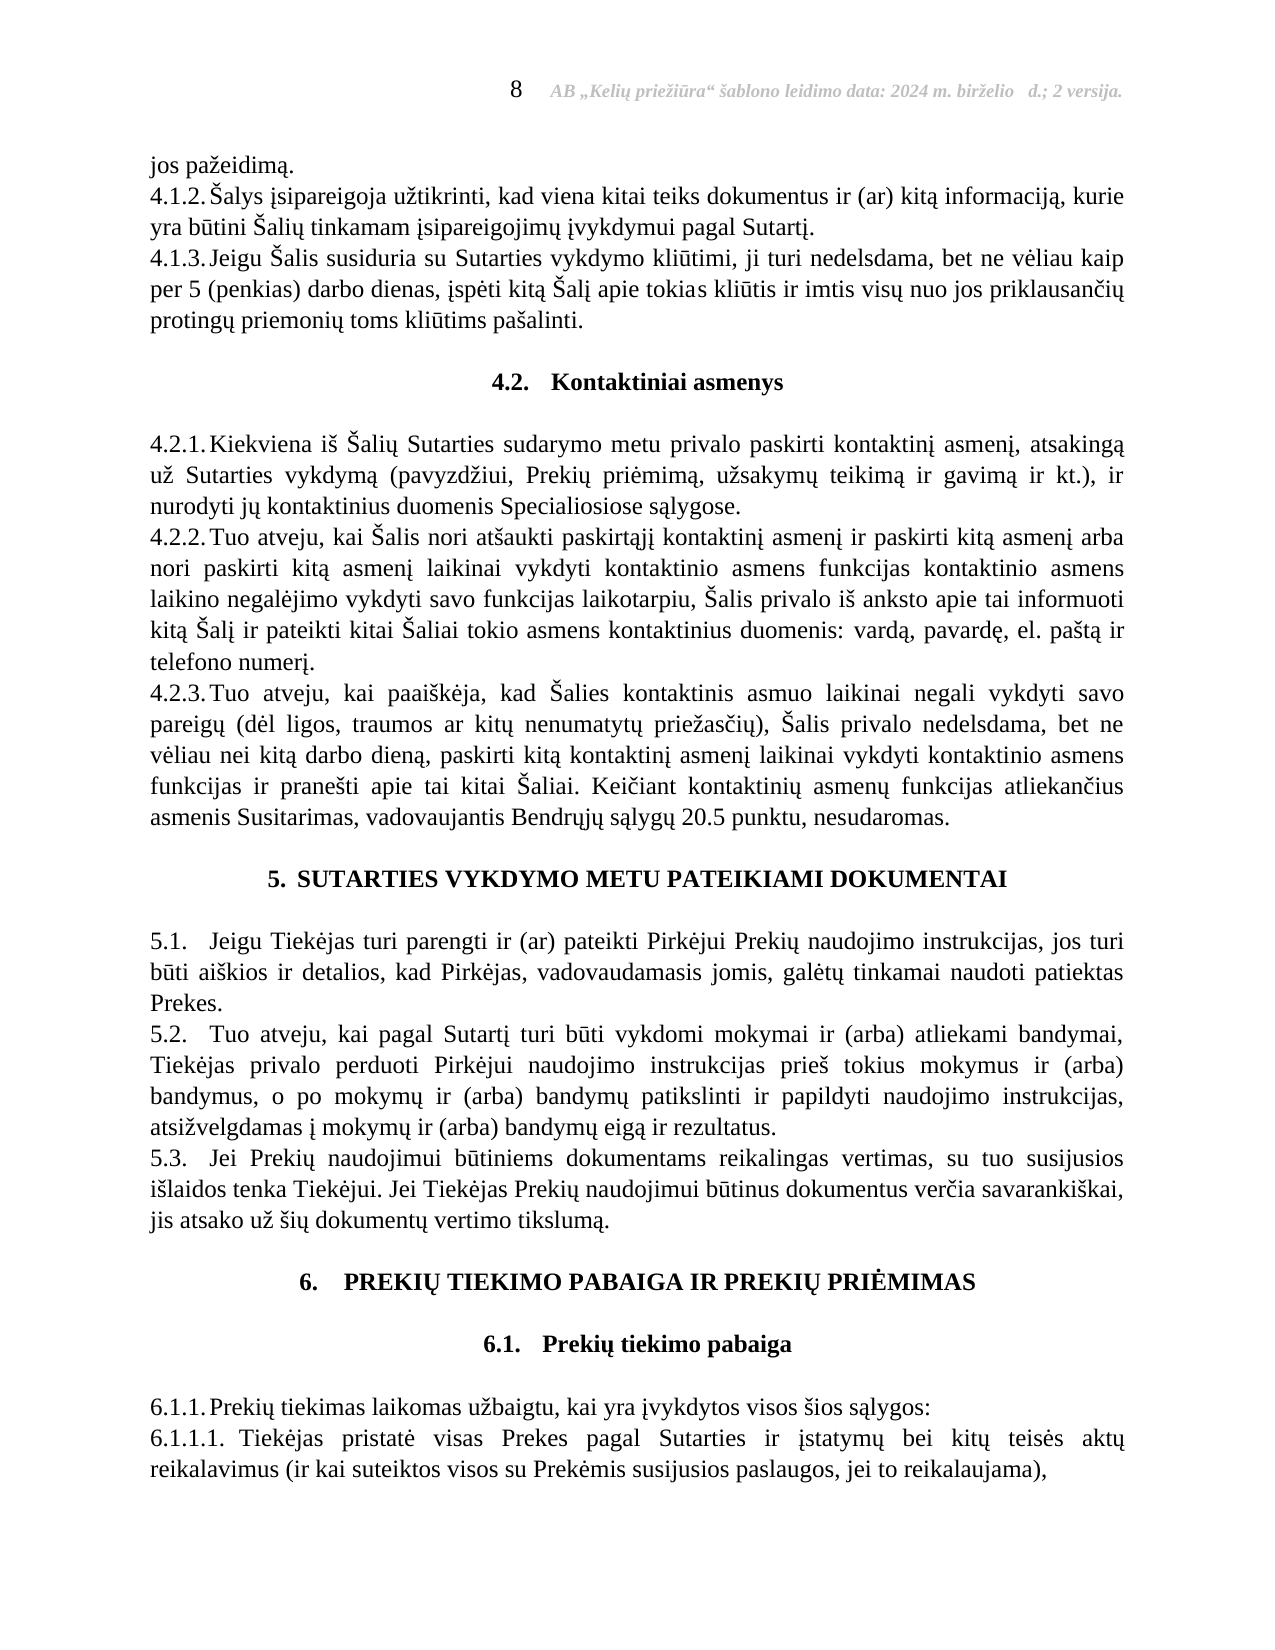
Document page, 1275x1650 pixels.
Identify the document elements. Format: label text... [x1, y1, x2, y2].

text 4.1.2. Šalys įsipareigoja užtikrinti, kad viena kitai teiks dokumentus ir (ar) kitą informaciją, kurie yra būtini Šalių tinkamam įsipareigojimų įvykdymui pagal Sutartį. [150, 181, 1125, 241]
text 6. PREKIŲ TIEKIMO PABAIGA IR PREKIŲ priėmimas [150, 1267, 1125, 1296]
text 4.2. Kontaktiniai asmenys [150, 367, 1125, 396]
text 4.2.1. Kiekviena iš Šalių Sutarties sudarymo metu privalo paskirti kontaktinį asmenį, atsakingą už Sutarties vykdymą (pavyzdžiui, Prekių priėmimą, užsakymų teikimą ir gavimą ir kt.), ir nurodyti jų kontaktinius duomenis Specialiosiose sąlygose. [150, 429, 1125, 520]
text 6.1.1.1. Tiekėjas pristatė visas Prekes pagal Sutarties ir įstatymų bei kitų teisės aktų reikalavimus (ir kai suteiktos visos su Prekėmis susijusios paslaugos, jei to reikalaujama), [150, 1423, 1125, 1482]
text 5.1. Jeigu Tiekėjas turi parengti ir (ar) pateikti Pirkėjui Prekių naudojimo instrukcijas, jos turi būti aiškios ir detalios, kad Pirkėjas, vadovaudamasis jomis, galėtų tinkamai naudoti patiektas Prekes. [150, 926, 1125, 1017]
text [150, 150, 1125, 179]
text 5. SUTARTIES VYKDYMO METU PATEIKIAMI dokumentai [150, 864, 1125, 893]
text 5.3. Jei Prekių naudojimui būtiniems dokumentams reikalingas vertimas, su tuo susijusios išlaidos tenka Tiekėjui. Jei Tiekėjas Prekių naudojimui būtinus dokumentus verčia savarankiškai, jis atsako už šių dokumentų vertimo tikslumą. [150, 1143, 1125, 1234]
text 4.2.3. Tuo atveju, kai paaiškėja, kad Šalies kontaktinis asmuo laikinai negali vykdyti savo pareigų (dėl ligos, traumos ar kitų nenumatytų priežasčių), Šalis privalo nedelsdama, bet ne vėliau nei kitą darbo dieną, paskirti kitą kontaktinį asmenį laikinai vykdyti kontaktinio asmens funkcijas ir pranešti apie tai kitai Šaliai. Keičiant kontaktinių asmenų funkcijas atliekančius asmenis Susitarimas, vadovaujantis Bendrųjų sąlygų 20.5 punktu, nesudaromas. [150, 678, 1125, 831]
text 5.2. Tuo atveju, kai pagal Sutartį turi būti vykdomi mokymai ir (arba) atliekami bandymai, Tiekėjas privalo perduoti Pirkėjui naudojimo instrukcijas prieš tokius mokymus ir (arba) bandymus, o po mokymų ir (arba) bandymų patikslinti ir papildyti naudojimo instrukcijas, atsižvelgdamas į mokymų ir (arba) bandymų eigą ir rezultatus. [150, 1019, 1125, 1141]
text 4.1.3. Jeigu Šalis susiduria su Sutarties vykdymo kliūtimi, ji turi nedelsdama, bet ne vėliau kaip per 5 (penkias) darbo dienas, įspėti kitą Šalį apie tokias kliūtis ir imtis visų nuo jos priklausančių protingų priemonių toms kliūtims pašalinti. [150, 243, 1125, 334]
text 4.2.2. Tuo atveju, kai Šalis nori atšaukti paskirtąjį kontaktinį asmenį ir paskirti kitą asmenį arba nori paskirti kitą asmenį laikinai vykdyti kontaktinio asmens funkcijas kontaktinio asmens laikino negalėjimo vykdyti savo funkcijas laikotarpiu, Šalis privalo iš anksto apie tai informuoti kitą Šalį ir pateikti kitai Šaliai tokio asmens kontaktinius duomenis: vardą, pavardę, el. paštą ir telefono numerį. [150, 522, 1125, 675]
text 6.1. Prekių tiekimo pabaiga [150, 1329, 1125, 1358]
text 6.1.1. Prekių tiekimas laikomas užbaigtu, kai yra įvykdytos visos šios sąlygos: [150, 1392, 1125, 1420]
